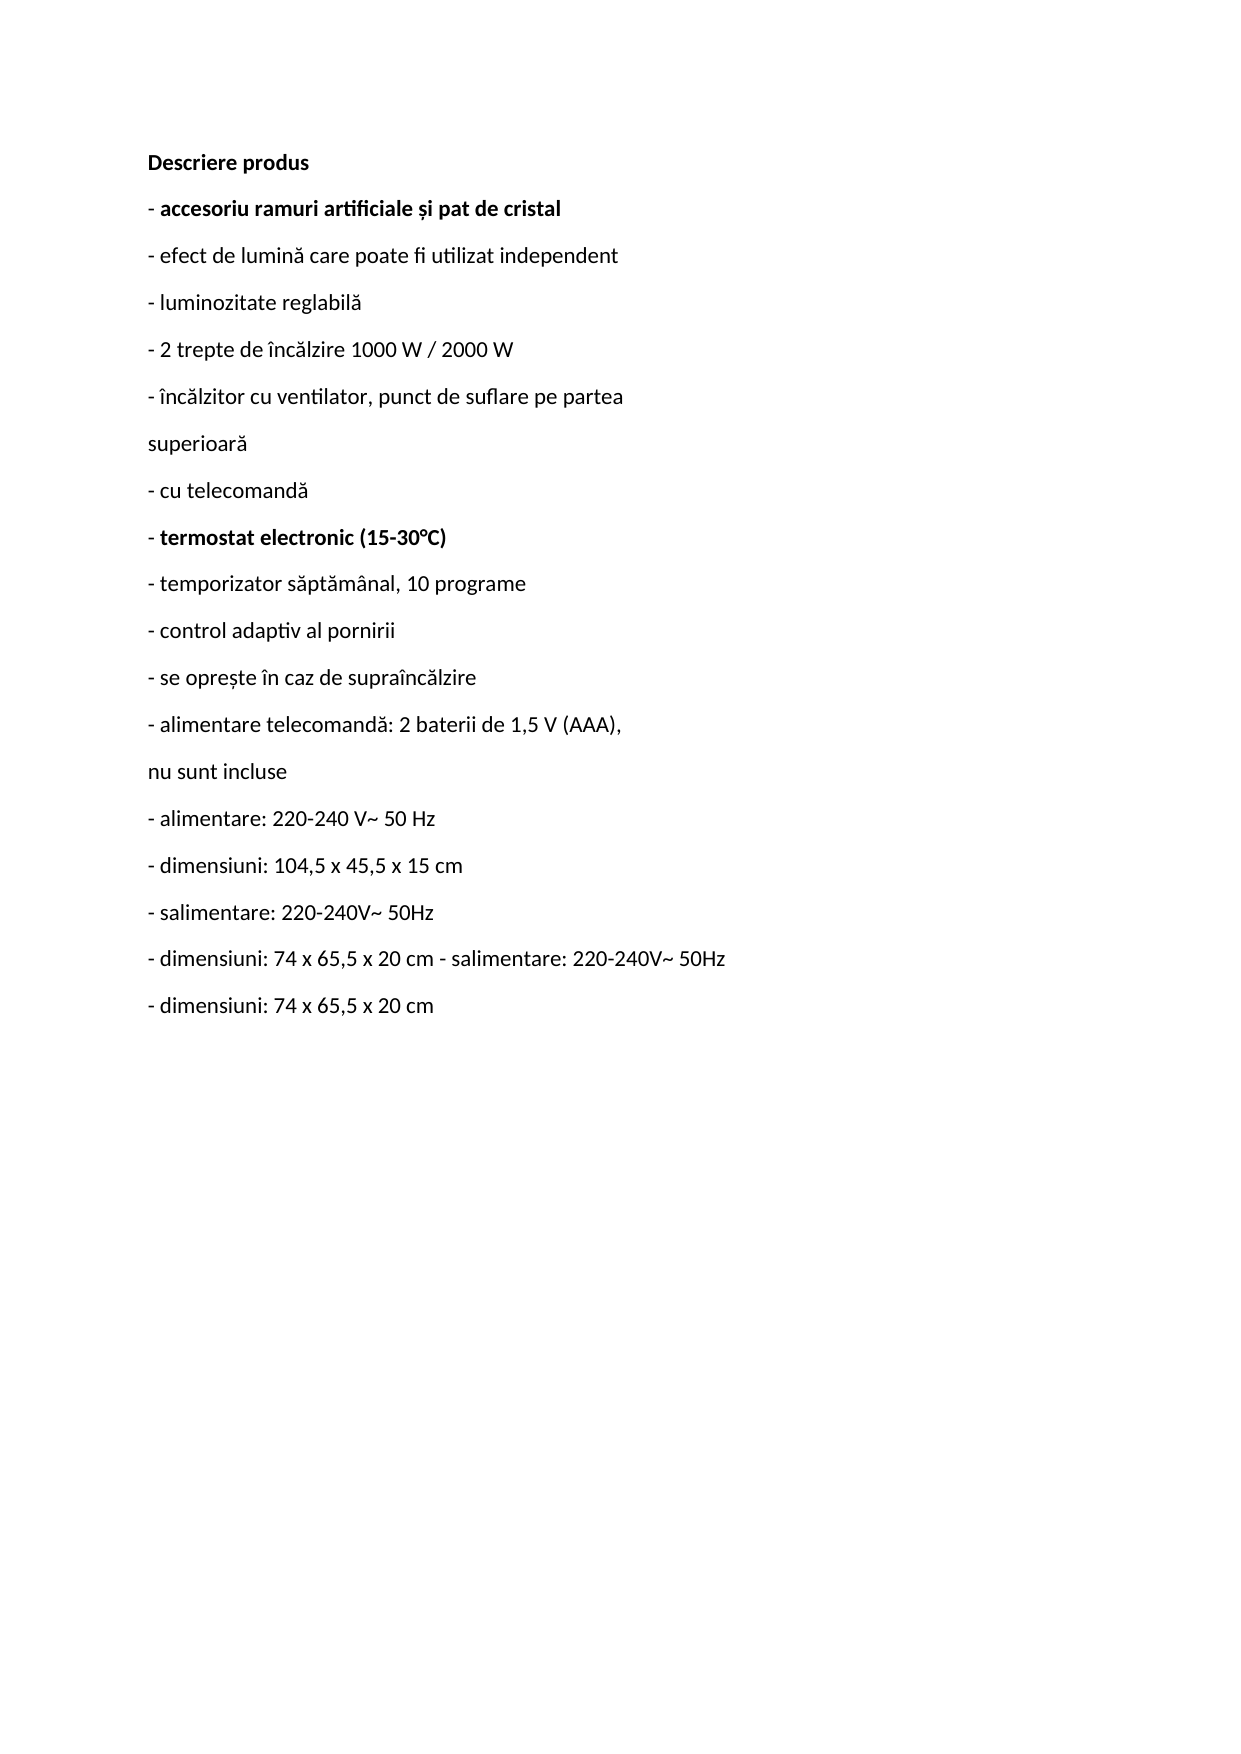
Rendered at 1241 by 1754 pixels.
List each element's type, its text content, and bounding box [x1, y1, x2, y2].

text - 2 trepte de încălzire 1000 W / 2000 W [148, 335, 1093, 363]
text - dimensiuni: 104,5 x 45,5 x 15 cm [148, 851, 1093, 879]
text - temporizator săptămânal, 10 programe [148, 569, 1093, 597]
text superioară [148, 429, 1093, 457]
text - efect de lumină care poate fi utilizat independent [148, 241, 1093, 269]
text - control adaptiv al pornirii [148, 616, 1093, 644]
text - se oprește în caz de supraîncălzire [148, 663, 1093, 691]
text - cu telecomandă [148, 476, 1093, 504]
text nu sunt incluse [148, 757, 1093, 785]
text - dimensiuni: 74 x 65,5 x 20 cm [148, 991, 1093, 1019]
text - luminozitate reglabilă [148, 288, 1093, 316]
text - dimensiuni: 74 x 65,5 x 20 cm - salimentare: 220-240V~ 50Hz [148, 944, 1093, 972]
text - alimentare telecomandă: 2 baterii de 1,5 V (AAA), [148, 710, 1093, 738]
text - alimentare: 220-240 V~ 50 Hz [148, 804, 1093, 832]
text Descriere produs [148, 148, 1093, 176]
text - încălzitor cu ventilator, punct de suflare pe partea [148, 382, 1093, 410]
text - termostat electronic (15-30°C) [148, 523, 1093, 551]
text - accesoriu ramuri artificiale și pat de cristal [148, 194, 1093, 222]
text - salimentare: 220-240V~ 50Hz [148, 898, 1093, 926]
